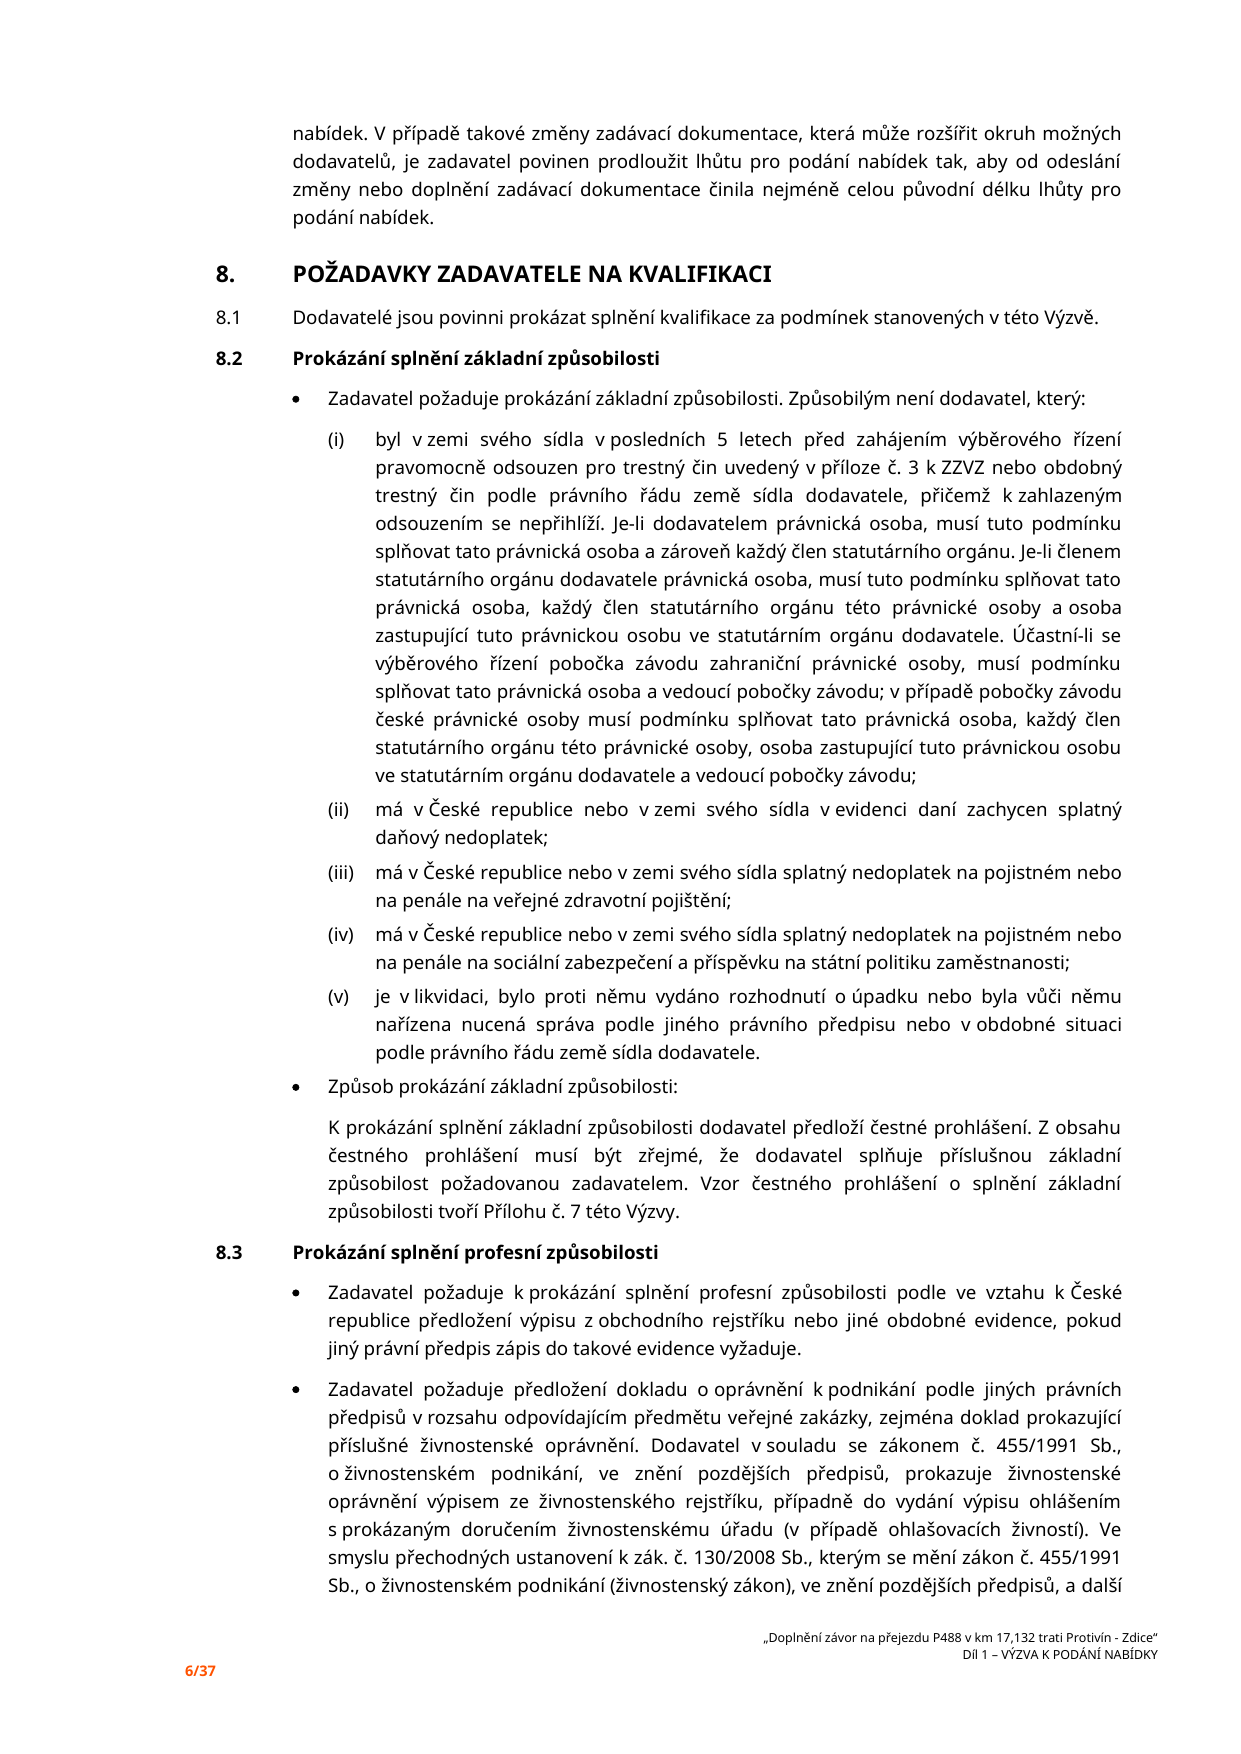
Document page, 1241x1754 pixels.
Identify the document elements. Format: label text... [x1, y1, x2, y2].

text Zadavatel požaduje prokázání základní způsobilosti. Způsobilým není dodavatel, který: [292, 386, 1122, 411]
text POŽADAVKY ZADAVATELE NA KVALIFIKACI [216, 258, 1122, 289]
text má v České republice nebo v zemi svého sídla v evidenci daní zachycen splatný daňový nedoplatek; [328, 797, 1122, 850]
text byl v zemi svého sídla v posledních 5 letech před zahájením výběrového řízení pravomocně odsouzen pro trestný čin uvedený v příloze č. 3 k ZZVZ nebo obdobný trestný čin podle právního řádu země sídla dodavatele, přičemž k zahlazeným odsouzením se nepřihlíží. Je-li dodavatelem právnická osoba, musí tuto podmínku splňovat tato právnická osoba a zároveň každý člen statutárního orgánu. Je-li členem statutárního orgánu dodavatele právnická osoba, musí tuto podmínku splňovat tato právnická osoba, každý člen statutárního orgánu této právnické osoby a osoba zastupující tuto právnickou osobu ve statutárním orgánu dodavatele. Účastní-li se výběrového řízení pobočka závodu zahraniční právnické osoby, musí podmínku splňovat tato právnická osoba a vedoucí pobočky závodu; v případě pobočky závodu české právnické osoby musí podmínku splňovat tato právnická osoba, každý člen statutárního orgánu této právnické osoby, osoba zastupující tuto právnickou osobu ve statutárním orgánu dodavatele a vedoucí pobočky závodu; [328, 426, 1122, 788]
text K prokázání splnění základní způsobilosti dodavatel předloží čestné prohlášení. Z obsahu čestného prohlášení musí být zřejmé, že dodavatel splňuje příslušnou základní způsobilost požadovanou zadavatelem. Vzor čestného prohlášení o splnění základní způsobilosti tvoří Přílohu č. 7 této Výzvy. [328, 1114, 1122, 1224]
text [216, 121, 1122, 230]
text Způsob prokázání základní způsobilosti: [292, 1074, 1122, 1099]
text Dodavatelé jsou povinni prokázat splnění kvalifikace za podmínek stanovených v této Výzvě. [216, 304, 1122, 330]
text má v České republice nebo v zemi svého sídla splatný nedoplatek na pojistném nebo na penále na sociální zabezpečení a příspěvku na státní politiku zaměstnanosti; [328, 921, 1122, 975]
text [292, 1376, 1122, 1598]
text má v České republice nebo v zemi svého sídla splatný nedoplatek na pojistném nebo na penále na veřejné zdravotní pojištění; [328, 859, 1122, 912]
text je v likvidaci, bylo proti němu vydáno rozhodnutí o úpadku nebo byla vůči němu nařízena nucená správa podle jiného právního předpisu nebo v obdobné situaci podle právního řádu země sídla dodavatele. [328, 983, 1122, 1065]
text Zadavatel požaduje k prokázání splnění profesní způsobilosti podle ve vztahu k České republice předložení výpisu z obchodního rejstříku nebo jiné obdobné evidence, pokud jiný právní předpis zápis do takové evidence vyžaduje. [292, 1279, 1122, 1361]
text Prokázání splnění základní způsobilosti [216, 345, 1122, 371]
text Prokázání splnění profesní způsobilosti [216, 1239, 1122, 1264]
